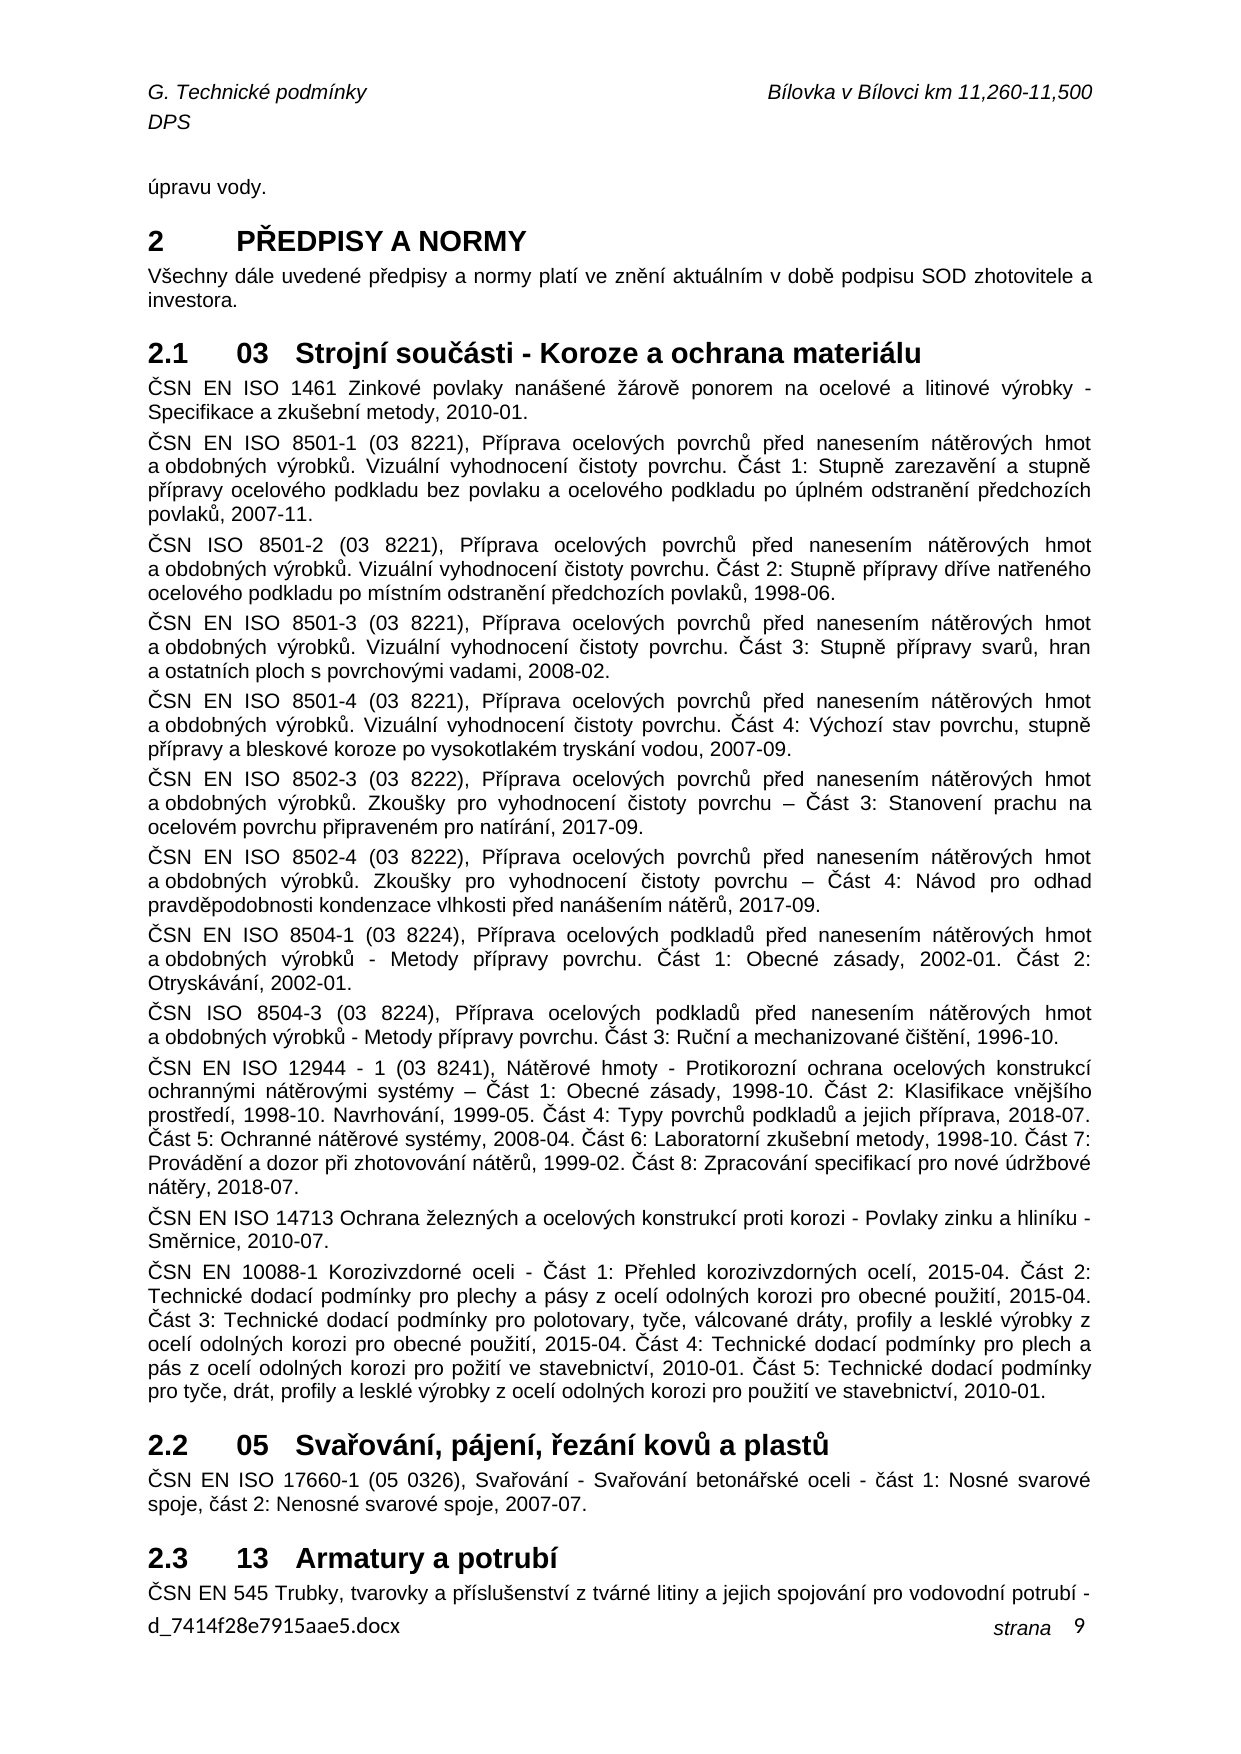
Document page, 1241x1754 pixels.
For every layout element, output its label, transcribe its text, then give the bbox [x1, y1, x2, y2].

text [148, 175, 1093, 199]
text ČSN EN ISO 8501-3 (03 8221), Příprava ocelových povrchů před nanesením nátěrových hmot a obdobných výrobků. Vizuální vyhodnocení čistoty povrchu. Část 3: Stupně přípravy svarů, hran a ostatních ploch s povrchovými vadami, 2008-02. [148, 611, 1093, 682]
text ČSN ISO 8504-3 (03 8224), Příprava ocelových podkladů před nanesením nátěrových hmot a obdobných výrobků - Metody přípravy povrchu. Část 3: Ruční a mechanizované čištění, 1996-10. [148, 1001, 1093, 1049]
text ČSN EN ISO 8504-1 (03 8224), Příprava ocelových podkladů před nanesením nátěrových hmot a obdobných výrobků - Metody přípravy povrchu. Část 1: Obecné zásady, 2002-01. Část 2: Otryskávání, 2002-01. [148, 923, 1093, 995]
text ČSN EN ISO 12944 - 1 (03 8241), Nátěrové hmoty - Protikorozní ochrana ocelových konstrukcí ochrannými nátěrovými systémy – Část 1: Obecné zásady, 1998-10. Část 2: Klasifikace vnějšího prostředí, 1998-10. Navrhování, 1999-05. Část 4: Typy povrchů podkladů a jejich příprava, 2018-07. Část 5: Ochranné nátěrové systémy, 2008-04. Část 6: Laboratorní zkušební metody, 1998-10. Část 7: Provádění a dozor při zhotovování nátěrů, 1999-02. Část 8: Zpracování specifikací pro nové údržbové nátěry, 2018-07. [148, 1055, 1093, 1199]
subtitle 03 Strojní součásti - Koroze a ochrana materiálu [148, 336, 1093, 370]
text ČSN EN ISO 8501-1 (03 8221), Příprava ocelových povrchů před nanesením nátěrových hmot a obdobných výrobků. Vizuální vyhodnocení čistoty povrchu. Část 1: Stupně zarezavění a stupně přípravy ocelového podkladu bez povlaku a ocelového podkladu po úplném odstranění předchozích povlaků, 2007-11. [148, 430, 1093, 526]
text ČSN EN ISO 8501-4 (03 8221), Příprava ocelových povrchů před nanesením nátěrových hmot a obdobných výrobků. Vizuální vyhodnocení čistoty povrchu. Část 4: Výchozí stav povrchu, stupně přípravy a bleskové koroze po vysokotlakém tryskání vodou, 2007-09. [148, 689, 1093, 761]
subtitle 05 Svařování, pájení, řezání kovů a plastů [148, 1428, 1093, 1462]
subtitle 13 Armatury a potrubí [148, 1541, 1093, 1574]
text ČSN EN ISO 17660-1 (05 0326), Svařování - Svařování betonářské oceli - část 1: Nosné svarové spoje, část 2: Nenosné svarové spoje, 2007-07. [148, 1468, 1093, 1516]
text ČSN EN ISO 8502-4 (03 8222), Příprava ocelových povrchů před nanesením nátěrových hmot a obdobných výrobků. Zkoušky pro vyhodnocení čistoty povrchu – Část 4: Návod pro odhad pravděpodobnosti kondenzace vlhkosti před nanášením nátěrů, 2017-09. [148, 845, 1093, 917]
subtitle PŘEDPISY A NORMY [148, 224, 1093, 257]
text ČSN EN 10088-1 Korozivzdorné oceli - Část 1: Přehled korozivzdorných ocelí, 2015-04. Část 2: Technické dodací podmínky pro plechy a pásy z ocelí odolných korozi pro obecné použití, 2015-04. Část 3: Technické dodací podmínky pro polotovary, tyče, válcované dráty, profily a lesklé výrobky z ocelí odolných korozi pro obecné použití, 2015-04. Část 4: Technické dodací podmínky pro plech a pás z ocelí odolných korozi pro požití ve stavebnictví, 2010-01. Část 5: Technické dodací podmínky pro tyče, drát, profily a lesklé výrobky z ocelí odolných korozi pro použití ve stavebnictví, 2010-01. [148, 1259, 1093, 1403]
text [148, 1581, 1093, 1605]
text ČSN EN ISO 8502-3 (03 8222), Příprava ocelových povrchů před nanesením nátěrových hmot a obdobných výrobků. Zkoušky pro vyhodnocení čistoty povrchu – Část 3: Stanovení prachu na ocelovém povrchu připraveném pro natírání, 2017-09. [148, 767, 1093, 839]
text ČSN EN ISO 1461 Zinkové povlaky nanášené žárově ponorem na ocelové a litinové výrobky - Specifikace a zkušební metody, 2010-01. [148, 376, 1093, 424]
text ČSN ISO 8501-2 (03 8221), Příprava ocelových povrchů před nanesením nátěrových hmot a obdobných výrobků. Vizuální vyhodnocení čistoty povrchu. Část 2: Stupně přípravy dříve natřeného ocelového podkladu po místním odstranění předchozích povlaků, 1998-06. [148, 532, 1093, 604]
text Všechny dále uvedené předpisy a normy platí ve znění aktuálním v době podpisu SOD zhotovitele a investora. [148, 263, 1093, 311]
text ČSN EN ISO 14713 Ochrana železných a ocelových konstrukcí proti korozi - Povlaky zinku a hliníku - Směrnice, 2010-07. [148, 1205, 1093, 1253]
